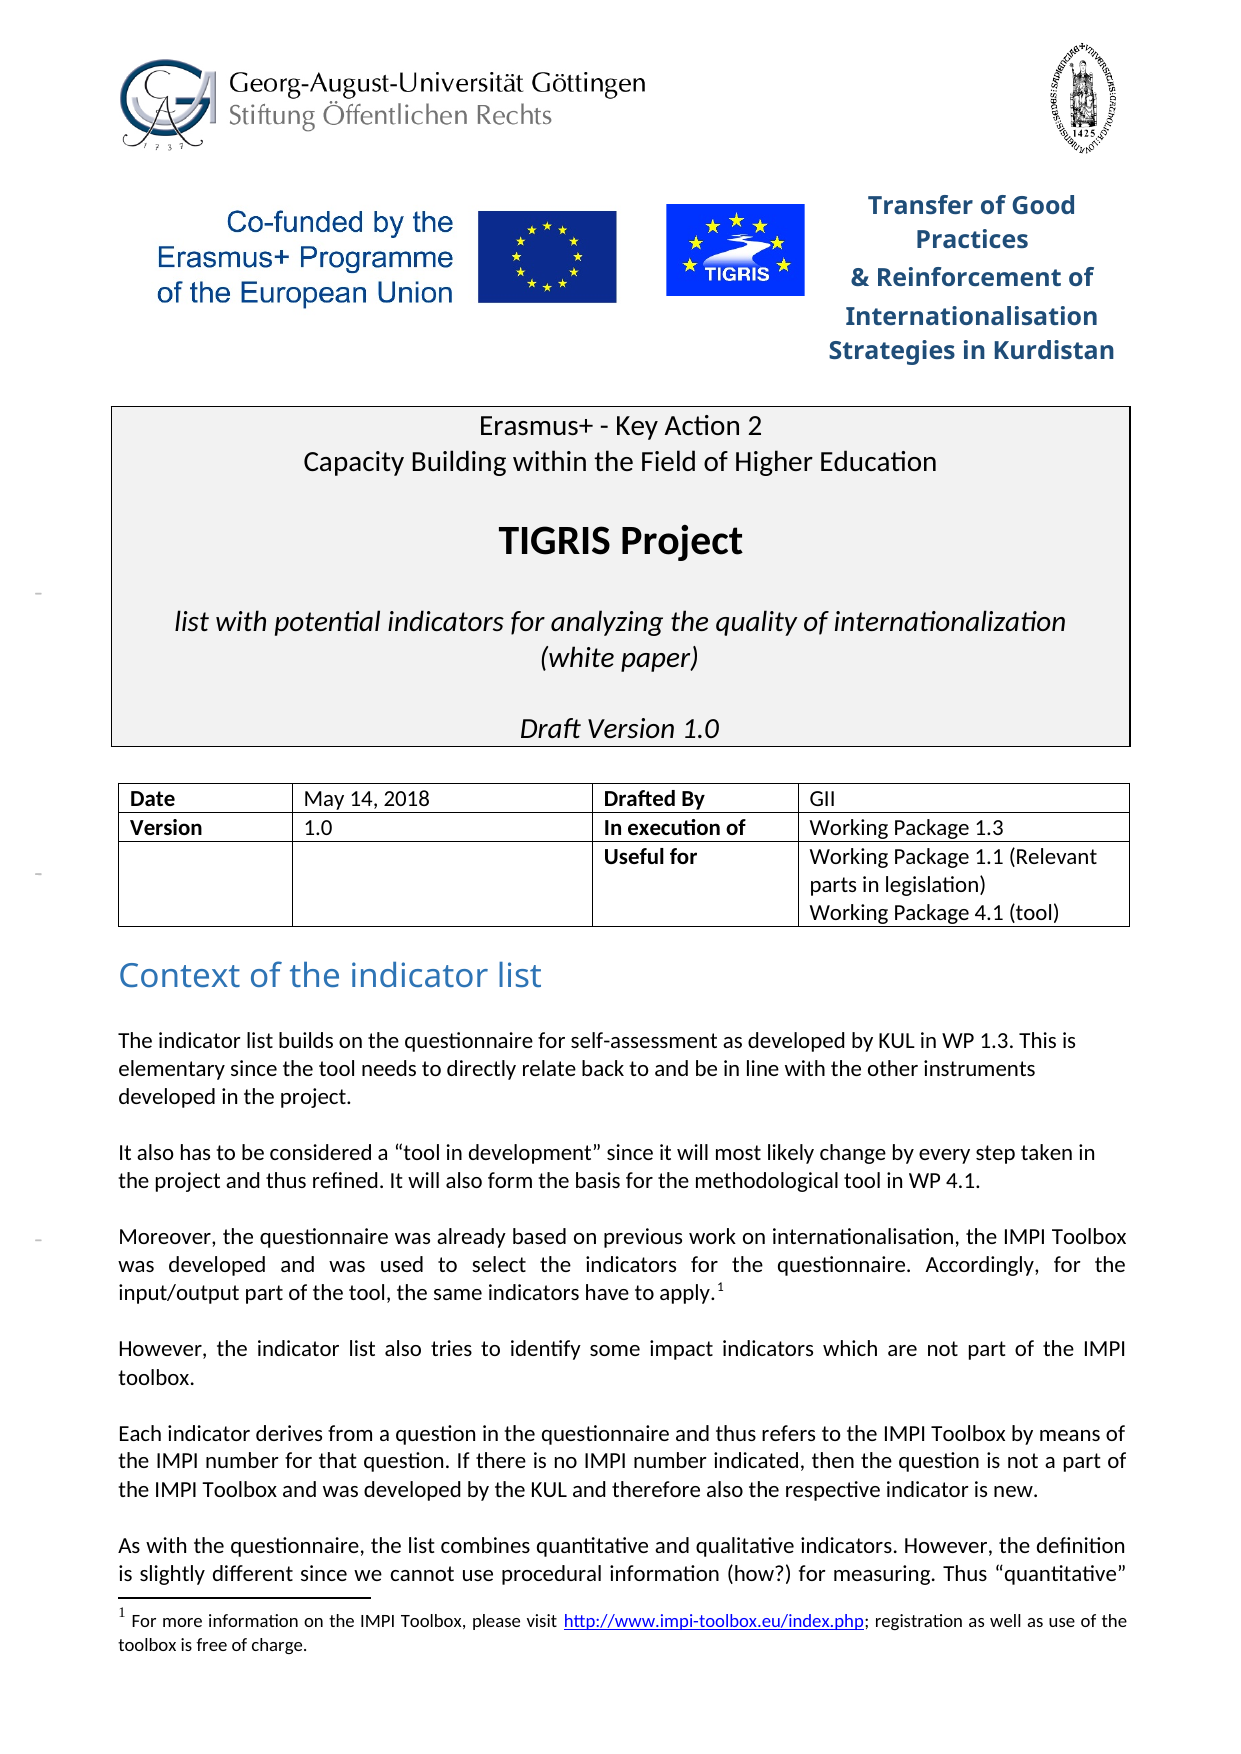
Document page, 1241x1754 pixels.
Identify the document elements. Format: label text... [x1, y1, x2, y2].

table_cell [119, 842, 292, 926]
table_header [114, 184, 645, 366]
table_cell [293, 842, 592, 926]
text Each indicator derives from a question in the questionnaire and thus refers to the IMPI Toolbox by means of the IMPI number for that question. If there is no IMPI number indicated, then the question is not a part of the IMPI Toolbox and was developed by the KUL and therefore also the respective indicator is new. [118, 1419, 1128, 1503]
table_cell In execution of [593, 813, 798, 841]
table_cell 1.0 [293, 813, 592, 841]
table_header May 14, 2018 [293, 784, 592, 812]
table_header Date [119, 784, 292, 812]
table_header Transfer of Good Practices & Reinforcement of Internationalisation Strategies in Kurdistan [645, 184, 1132, 366]
table_header Erasmus+ - Key Action 2 Capacity Building within the Field of Higher Education TIGRIS Project list with potential indicators for analyzing the quality of internationalization (white paper) Draft Version 1.0 [112, 407, 1129, 746]
text It also has to be considered a “tool in development” since it will most likely change by every step taken in the project and thus refined. It will also form the basis for the methodological tool in WP 4.1. [118, 1138, 1128, 1194]
picture [666, 204, 805, 296]
table_cell Version [119, 813, 292, 841]
text The indicator list builds on the questionnaire for self-assessment as developed by KUL in WP 1.3. This is elementary since the tool needs to directly relate back to and be in line with the other instruments developed in the project. [118, 1026, 1128, 1110]
text Moreover, the questionnaire was already based on previous work on internationalisation, the IMPI Toolbox was developed and was used to select the indicators for the questionnaire. Accordingly, for the input/output part of the tool, the same indicators have to apply. [118, 1222, 1128, 1307]
table_cell Working Package 1.3 [799, 813, 1129, 841]
text However, the indicator list also tries to identify some impact indicators which are not part of the IMPI toolbox. [118, 1334, 1128, 1391]
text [118, 1531, 1128, 1587]
table_cell Useful for [593, 842, 798, 926]
table_cell Working Package 1.1 (Relevant parts in legislation) Working Package 4.1 (tool) [799, 842, 1129, 926]
picture [1041, 40, 1123, 160]
picture [118, 59, 897, 178]
subtitle Context of the indicator list [118, 952, 1128, 998]
table_header Drafted By [593, 784, 798, 812]
table_header GII [799, 784, 1129, 812]
